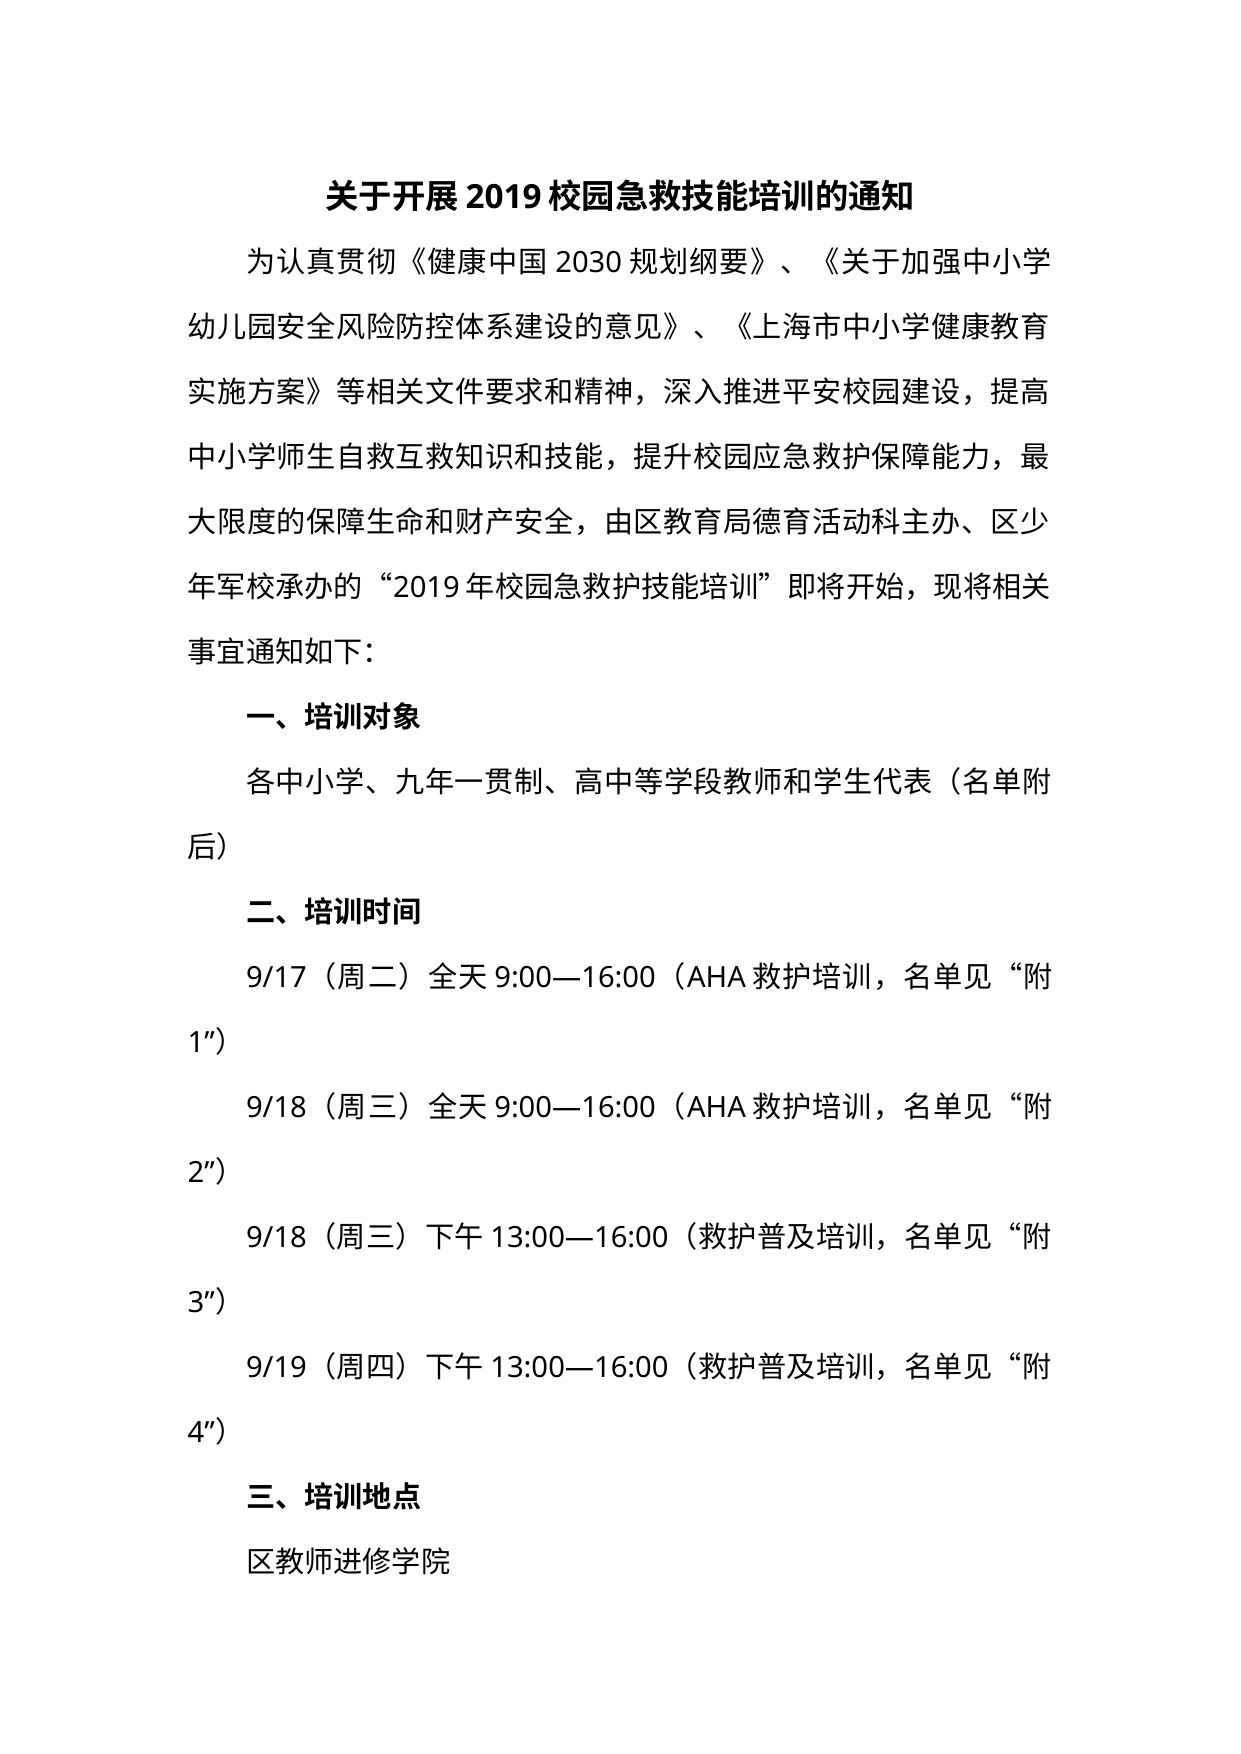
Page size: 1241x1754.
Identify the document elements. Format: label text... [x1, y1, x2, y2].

text 9/17（周二）全天9:00—16:00（AHA救护培训，名单见“附1”） [187, 942, 1053, 1072]
text 区教师进修学院 [187, 1527, 1053, 1592]
text 9/19（周四）下午13:00—16:00（救护普及培训，名单见“附4”） [187, 1332, 1053, 1462]
text 9/18（周三）全天9:00—16:00（AHA救护培训，名单见“附2”） [187, 1072, 1053, 1202]
text 二、培训时间 [187, 877, 1053, 942]
text 各中小学、九年一贯制、高中等学段教师和学生代表（名单附后） [187, 747, 1053, 877]
text 9/18（周三）下午13:00—16:00（救护普及培训，名单见“附3”） [187, 1202, 1053, 1332]
text 三、培训地点 [187, 1462, 1053, 1527]
text 一、培训对象 [187, 682, 1053, 747]
text 关于开展2019校园急救技能培训的通知 [187, 162, 1053, 227]
text 为认真贯彻《健康中国2030规划纲要》、《关于加强中小学幼儿园安全风险防控体系建设的意见》、《上海市中小学健康教育实施方案》等相关文件要求和精神，深入推进平安校园建设，提高中小学师生自救互救知识和技能，提升校园应急救护保障能力，最大限度的保障生命和财产安全，由区教育局德育活动科主办、区少年军校承办的“2019年校园急救护技能培训”即将开始，现将相关事宜通知如下： [187, 227, 1053, 682]
